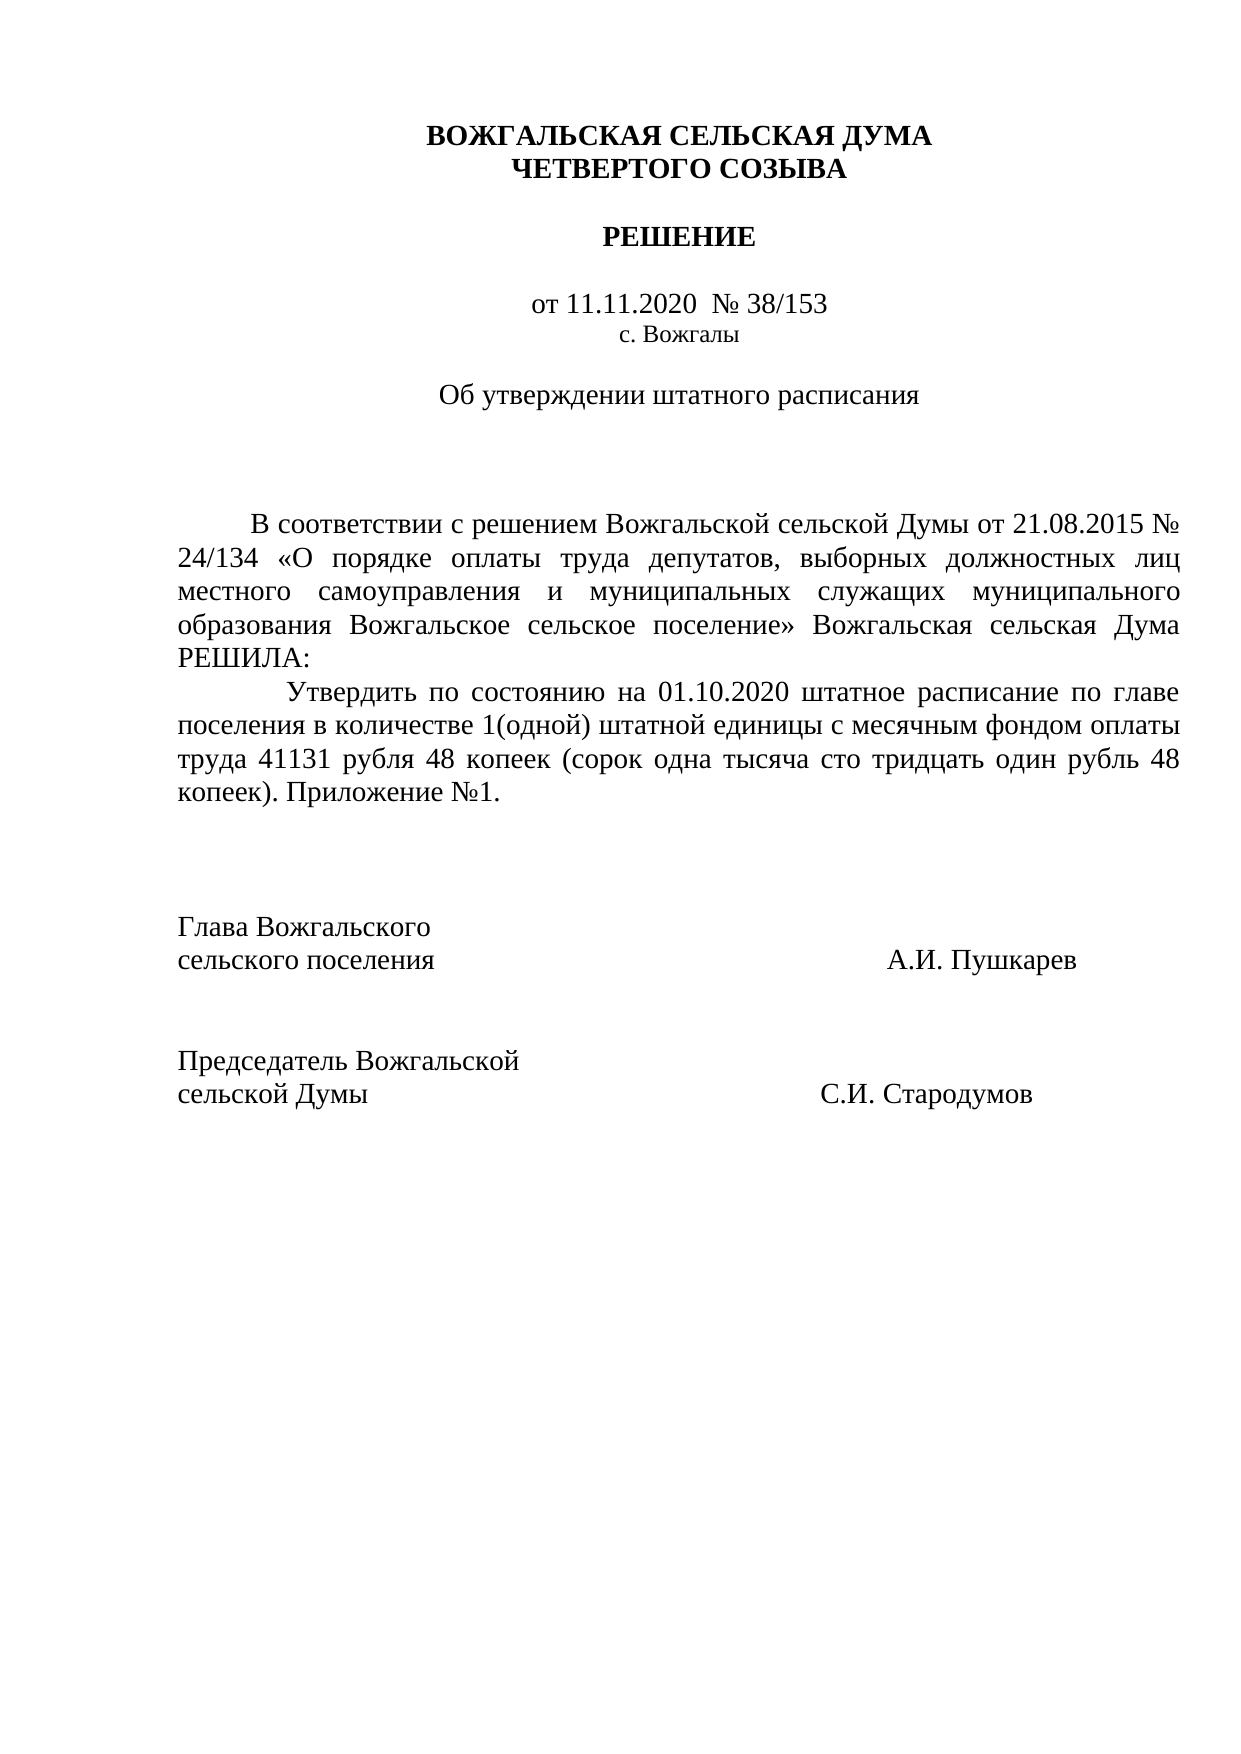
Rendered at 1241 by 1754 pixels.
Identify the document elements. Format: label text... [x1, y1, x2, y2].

text от 11.11.2020 № 38/153 [177, 286, 1181, 319]
text РЕШЕНИЕ [177, 219, 1181, 252]
text Об утверждении штатного расписания [177, 377, 1181, 410]
text Председатель Вожгальской [177, 1043, 1181, 1076]
text сельской Думы С.И. Стародумов [177, 1076, 1181, 1110]
text Утвердить по состоянию на 01.10.2020 штатное расписание по главе поселения в количестве 1(одной) штатной единицы с месячным фондом оплаты труда 41131 рубля 48 копеек (сорок одна тысяча сто тридцать один рубль 48 копеек). Приложение №1. [177, 674, 1181, 808]
text с. Вожгалы [177, 319, 1181, 348]
text сельского поселения А.И. Пушкарев [177, 942, 1181, 976]
text ЧЕТВЕРТОГО СОЗЫВА [177, 152, 1181, 185]
text Глава Вожгальского [177, 909, 1181, 942]
text В соответствии с решением Вожгальской сельской Думы от 21.08.2015 № 24/134 «О порядке оплаты труда депутатов, выборных должностных лиц местного самоуправления и муниципальных служащих муниципального образования Вожгальское сельское поселение» Вожгальская сельская Дума РЕШИЛА: [177, 506, 1181, 674]
text ВОЖГАЛЬСКАЯ СЕЛЬСКАЯ ДУМА [177, 118, 1181, 152]
